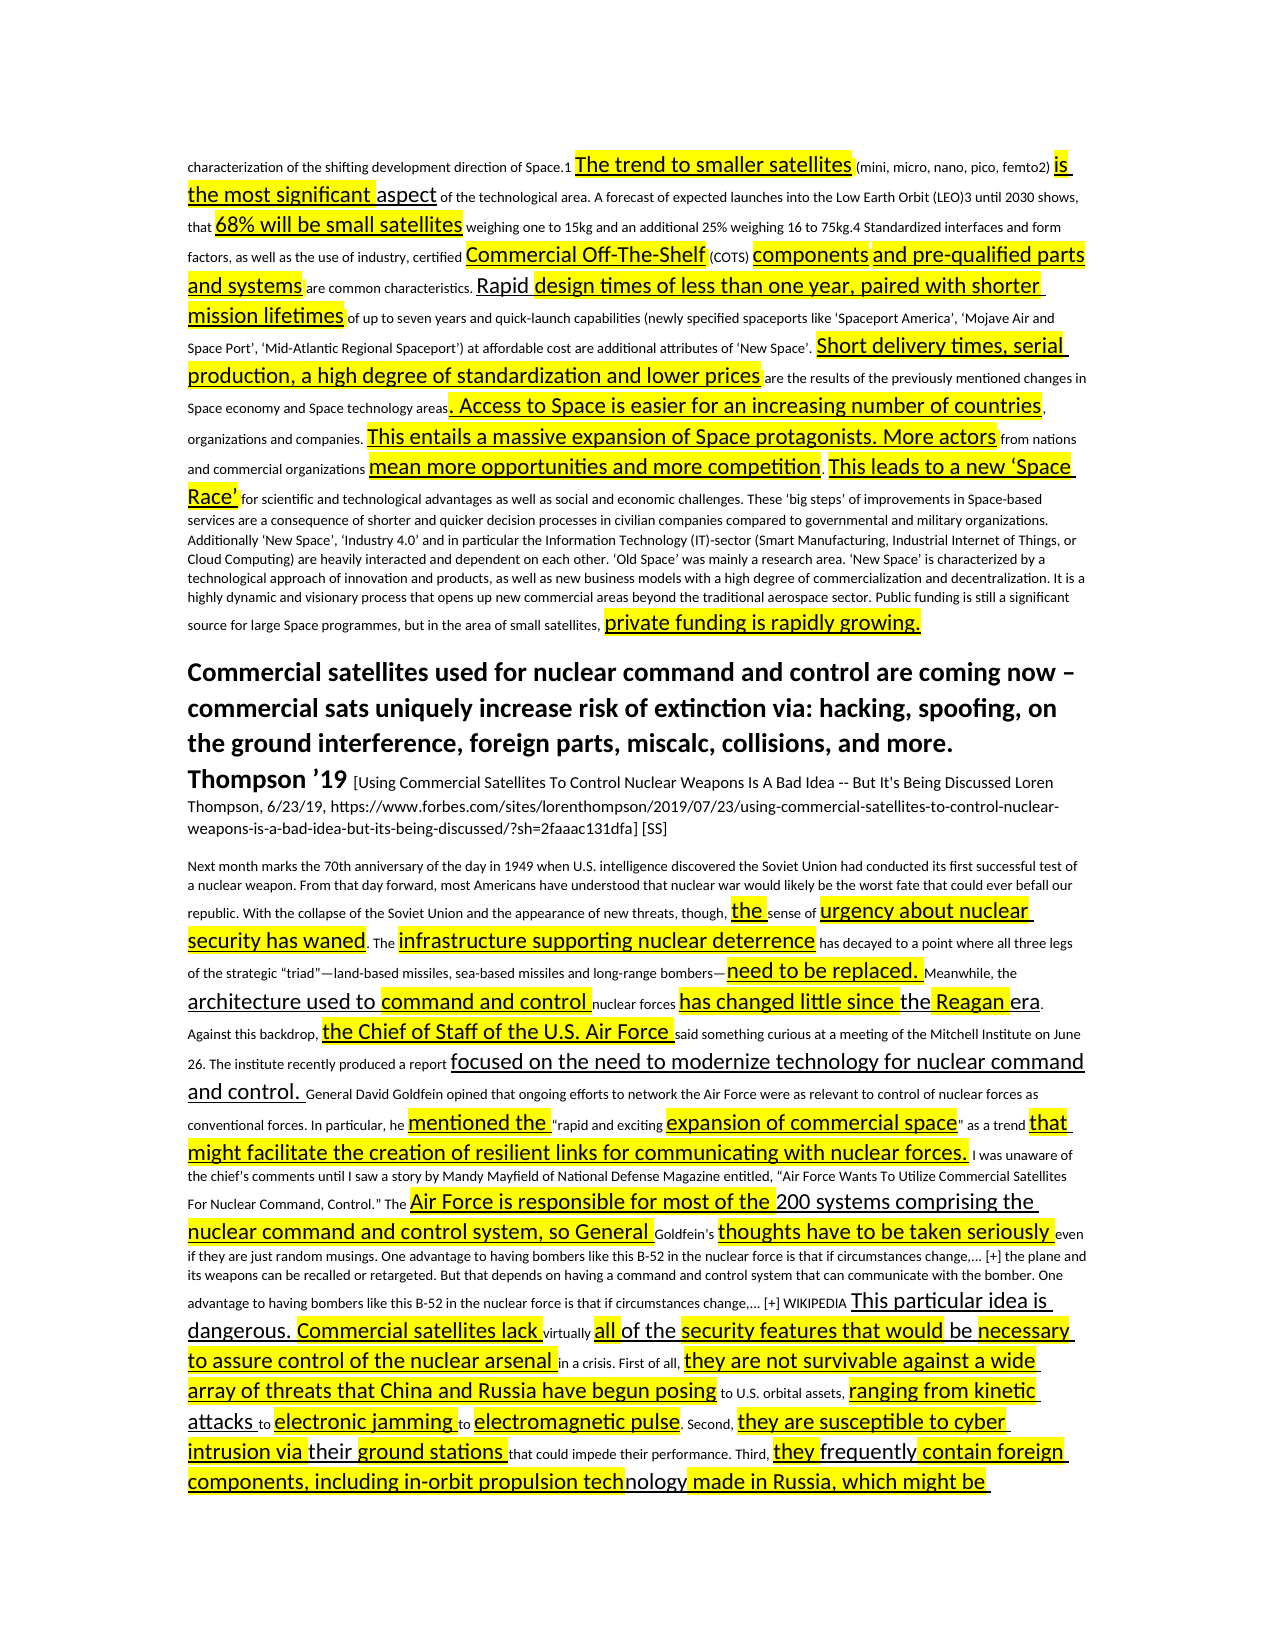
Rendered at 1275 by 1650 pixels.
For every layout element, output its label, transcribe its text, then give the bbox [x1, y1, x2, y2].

subtitle Commercial satellites used for nuclear command and control are coming now – commercial sats uniquely increase risk of extinction via: hacking, spoofing, on the ground interference, foreign parts, miscalc, collisions, and more. [187, 655, 1087, 759]
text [187, 857, 1087, 1495]
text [187, 150, 1087, 636]
text Thompson ’19 [Using Commercial Satellites To Control Nuclear Weapons Is A Bad Idea -- But It's Being Discussed Loren Thompson, 6/23/19, https://www.forbes.com/sites/lorenthompson/2019/07/23/using-commercial-satellites-to-control-nuclear-weapons-is-a-bad-idea-but-its-being-discussed/?sh=2faaac131dfa] [SS] [187, 762, 1087, 839]
